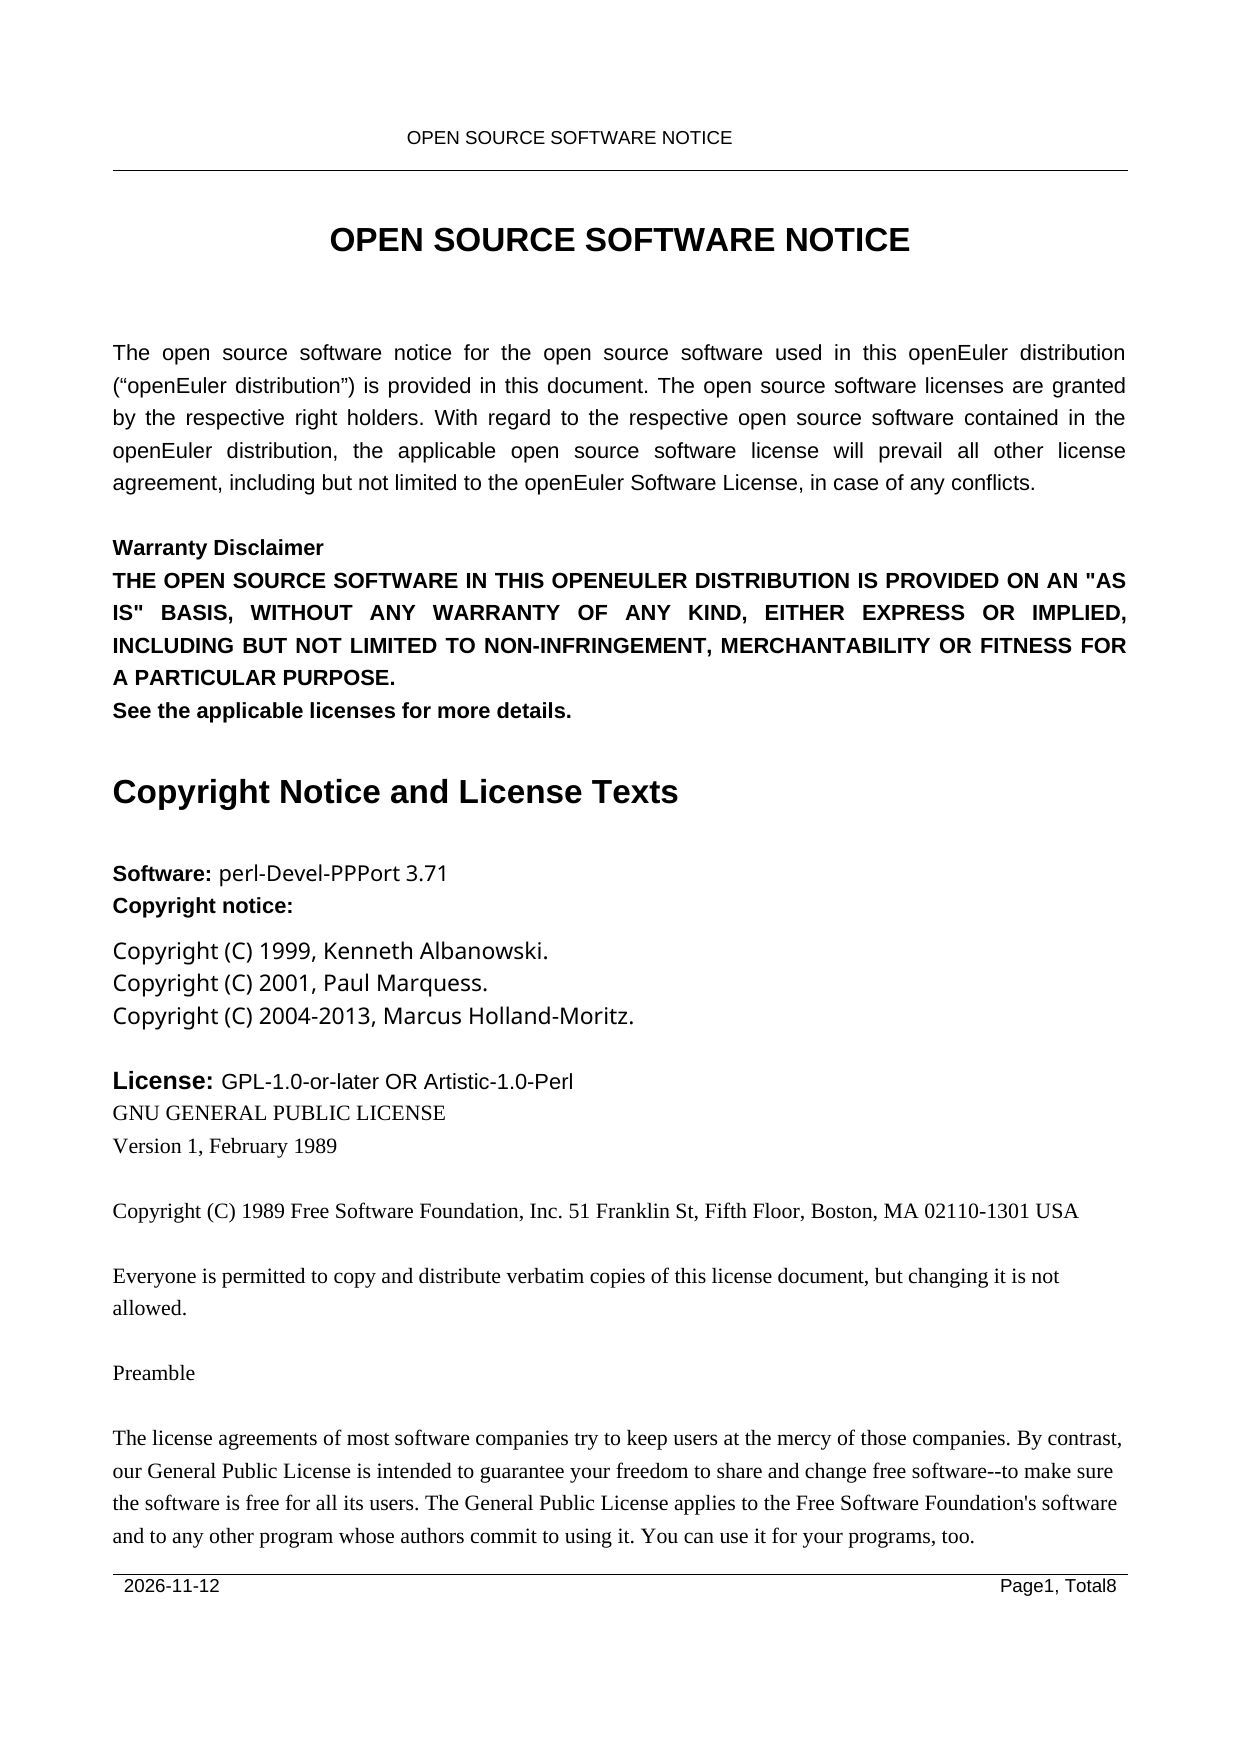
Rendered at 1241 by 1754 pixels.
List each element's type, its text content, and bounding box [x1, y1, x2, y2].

text THE OPEN SOURCE SOFTWARE IN THIS OPENEULER DISTRIBUTION IS PROVIDED ON AN "AS IS" BASIS, WITHOUT ANY WARRANTY OF ANY KIND, EITHER EXPRESS OR IMPLIED, INCLUDING BUT NOT LIMITED TO NON-INFRINGEMENT, MERCHANTABILITY OR FITNESS FOR A PARTICULAR PURPOSE. See the applicable licenses for more details. [112, 564, 1128, 726]
text Warranty Disclaimer [112, 531, 1128, 564]
text Copyright notice: [112, 889, 1128, 921]
title Software: perl-Devel-PPPort 3.71 [112, 856, 1128, 889]
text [112, 1096, 1128, 1551]
text The open source software notice for the open source software used in this openEuler distribution (“openEuler distribution”) is provided in this document. The open source software licenses are granted by the respective right holders. With regard to the respective open source software contained in the openEuler distribution, the applicable open source software license will prevail all other license agreement, including but not limited to the openEuler Software License, in case of any conflicts. [112, 336, 1128, 499]
text License: GPL-1.0-or-later OR Artistic-1.0-Perl [112, 1064, 1128, 1096]
text OPEN SOURCE SOFTWARE NOTICE [112, 206, 1128, 271]
text Copyright Notice and License Texts [112, 759, 1128, 824]
text Copyright (C) 1999, Kenneth Albanowski. Copyright (C) 2001, Paul Marquess. Copyright (C) 2004-2013, Marcus Holland-Moritz. [112, 934, 1128, 1064]
